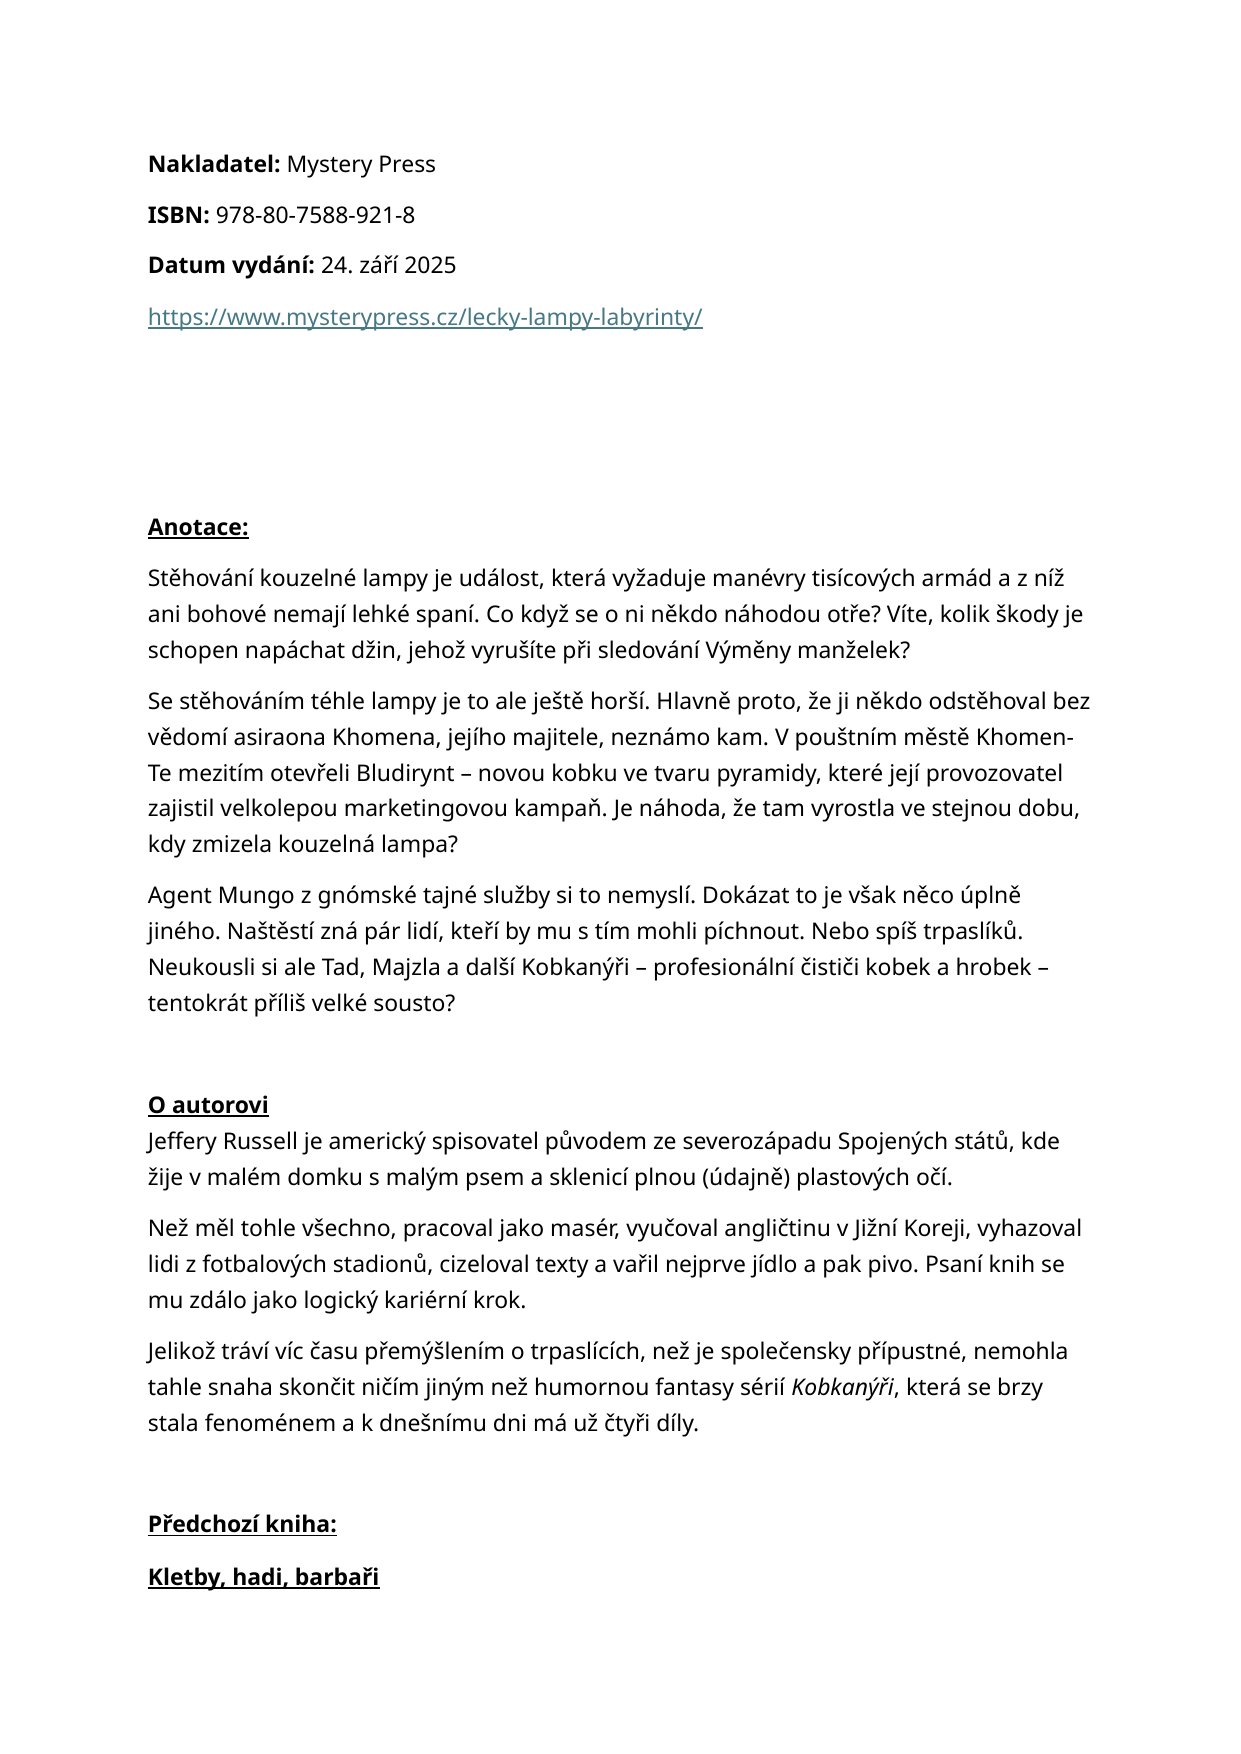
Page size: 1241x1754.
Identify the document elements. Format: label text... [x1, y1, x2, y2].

text Datum vydání: 24. září 2025 [148, 249, 1093, 281]
text Se stěhováním téhle lampy je to ale ještě horší. Hlavně proto, že ji někdo odstěhoval bez vědomí asiraona Khomena, jejího majitele, neznámo kam. V pouštním městě Khomen-Te mezitím otevřeli Bludirynt – novou kobku ve tvaru pyramidy, které její provozovatel zajistil velkolepou marketingovou kampaň. Je náhoda, že tam vyrostla ve stejnou dobu, kdy zmizela kouzelná lampa? [148, 684, 1093, 859]
text Anotace: [148, 511, 1093, 542]
text Než měl tohle všechno, pracoval jako masér, vyučoval angličtinu v Jižní Koreji, vyhazoval lidi z fotbalových stadionů, cizeloval texty a vařil nejprve jídlo a pak pivo. Psaní knih se mu zdálo jako logický kariérní krok. [148, 1212, 1093, 1315]
text Stěhování kouzelné lampy je událost, která vyžaduje manévry tisícových armád a z níž ani bohové nemají lehké spaní. Co když se o ni někdo náhodou otře? Víte, kolik škody je schopen napáchat džin, jehož vyrušíte při sledování Výměny manželek? [148, 562, 1093, 665]
text Předchozí kniha: [148, 1508, 1093, 1539]
text Jeffery Russell je americký spisovatel původem ze severozápadu Spojených států, kde žije v malém domku s malým psem a sklenicí plnou (údajně) plastových očí. [148, 1125, 1093, 1192]
text https://www.mysterypress.cz/lecky-lampy-labyrinty/ [148, 300, 1093, 332]
text Agent Mungo z gnómské tajné služby si to nemyslí. Dokázat to je však něco úplně jiného. Naštěstí zná pár lidí, kteří by mu s tím mohli píchnout. Nebo spíš trpaslíků. Neukousli si ale Tad, Majzla a další Kobkanýři – profesionální čističi kobek a hrobek – tentokrát příliš velké sousto? [148, 879, 1093, 1018]
text ISBN: 978-80-7588-921-8 [148, 198, 1093, 230]
text Kletby, hadi, barbaři [148, 1561, 1093, 1592]
text Jelikož tráví víc času přemýšlením o trpaslících, než je společensky přípustné, nemohla tahle snaha skončit ničím jiným než humornou fantasy sérií Kobkanýři, která se brzy stala fenoménem a k dnešnímu dni má už čtyři díly. [148, 1334, 1093, 1438]
text O autorovi [148, 1089, 1093, 1120]
text Nakladatel: Mystery Press [148, 148, 1093, 179]
